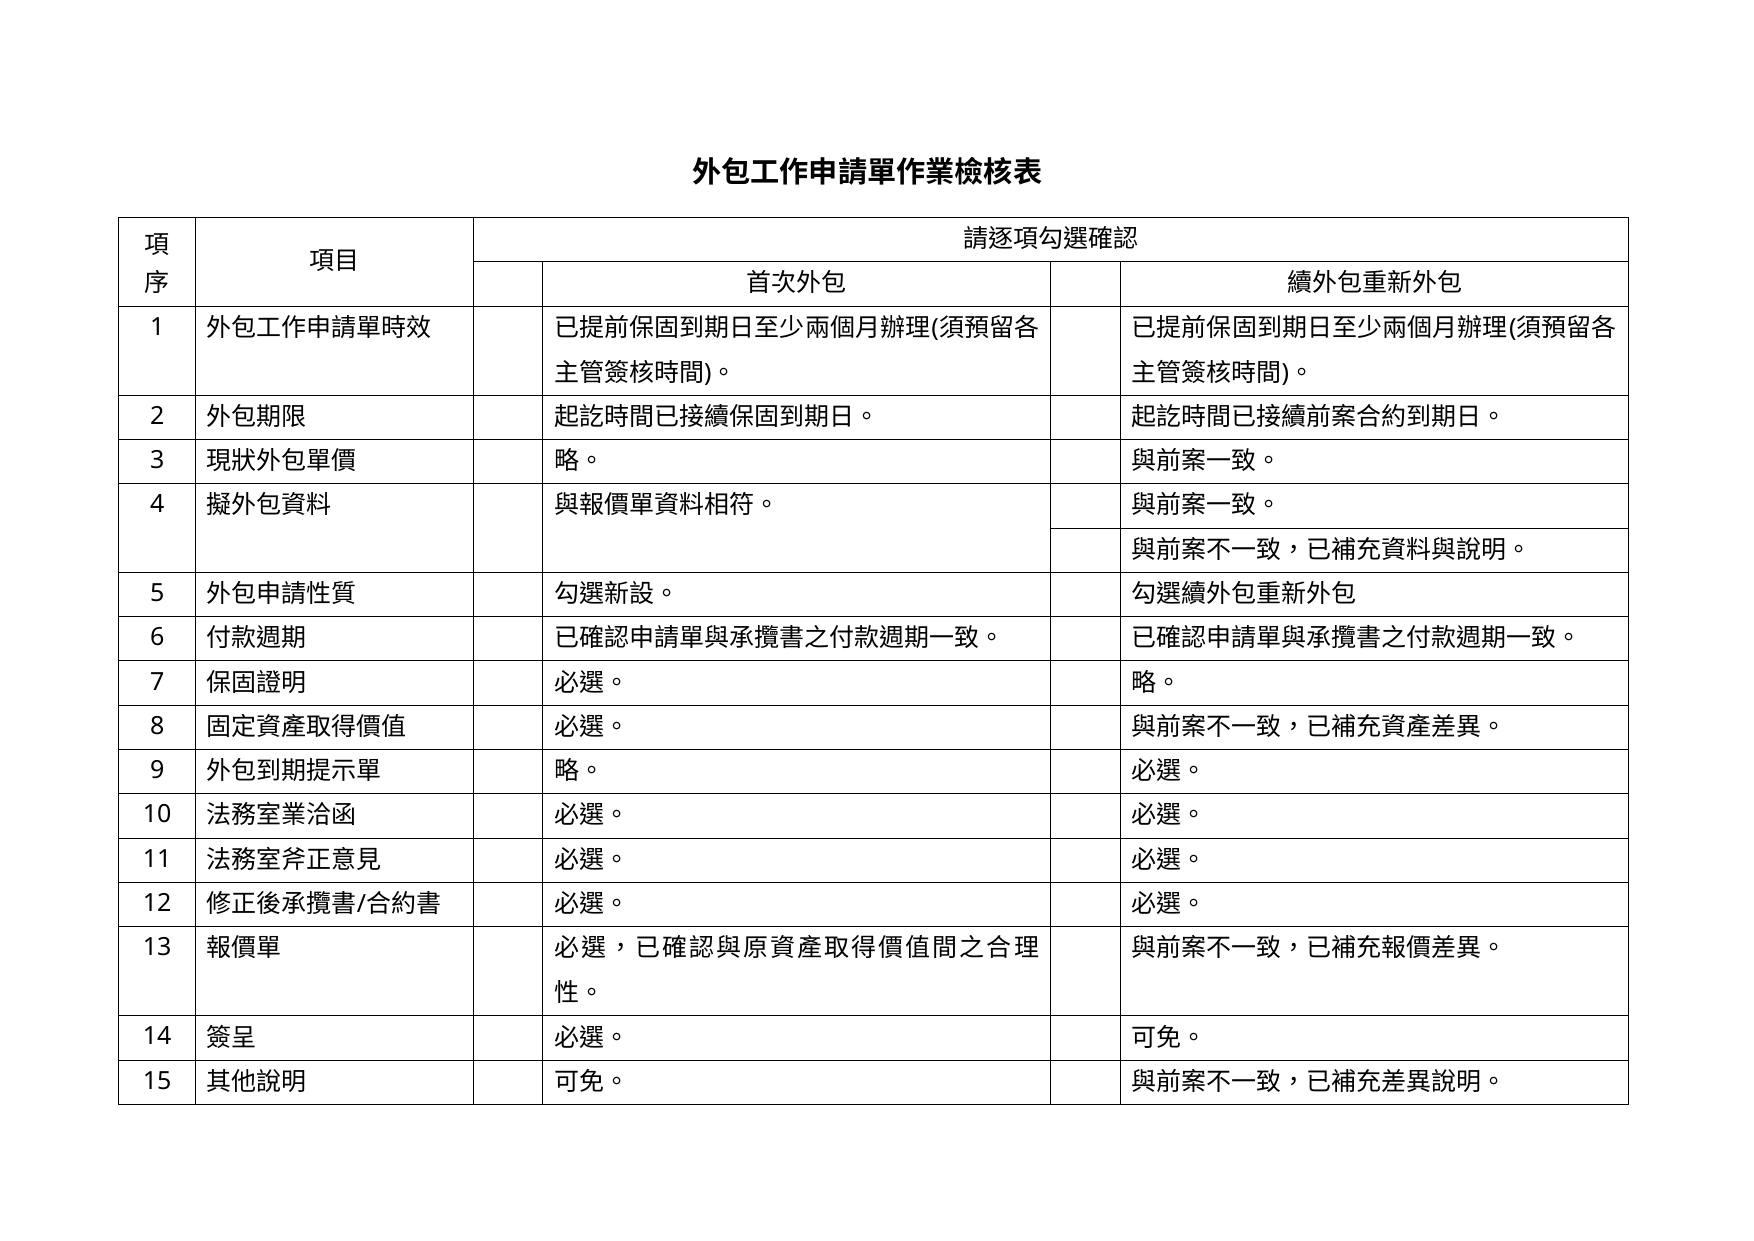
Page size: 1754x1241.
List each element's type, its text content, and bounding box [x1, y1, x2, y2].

table_cell [1051, 661, 1120, 705]
table_cell [474, 1016, 542, 1059]
table_cell 法務室斧正意見 [196, 839, 473, 882]
table_cell 必選。 [543, 706, 1050, 749]
table_cell 已確認申請單與承攬書之付款週期一致。 [543, 617, 1050, 660]
table_cell 法務室業洽函 [196, 794, 473, 837]
table_cell [1051, 262, 1120, 306]
table_cell 4 [119, 484, 195, 572]
table_cell 8 [119, 706, 195, 749]
table_cell 必選，已確認與原資產取得價值間之合理性。 [543, 927, 1050, 1015]
table_cell [1051, 839, 1120, 882]
table_cell 外包到期提示單 [196, 750, 473, 793]
table_header 項目 [196, 218, 473, 306]
table_cell [474, 706, 542, 749]
table_cell 已確認申請單與承攬書之付款週期一致。 [1121, 617, 1628, 660]
table_cell [1051, 1061, 1120, 1104]
table_cell 簽呈 [196, 1016, 473, 1059]
table_cell [474, 883, 542, 926]
table_cell 略。 [543, 440, 1050, 483]
table_cell [474, 750, 542, 793]
table_header 項 序 [119, 218, 195, 306]
table_cell [1051, 794, 1120, 837]
table_cell [474, 484, 542, 572]
table_cell 10 [119, 794, 195, 837]
table_cell 必選。 [1121, 883, 1628, 926]
table_cell [1051, 750, 1120, 793]
table_cell [1051, 440, 1120, 483]
table_cell [1051, 529, 1120, 572]
table_cell 必選。 [543, 661, 1050, 705]
table_cell [1051, 1016, 1120, 1059]
table_cell 必選。 [543, 794, 1050, 837]
table_cell [1051, 484, 1120, 528]
table_cell 2 [119, 396, 195, 439]
table_cell 擬外包資料 [196, 484, 473, 572]
table_cell [474, 617, 542, 660]
table_cell 可免。 [1121, 1016, 1628, 1059]
table_cell [474, 573, 542, 616]
table_cell 續外包重新外包 [1121, 262, 1628, 306]
table_cell [474, 1061, 542, 1104]
table_cell 固定資產取得價值 [196, 706, 473, 749]
table_cell 與前案一致。 [1121, 440, 1628, 483]
table_cell 與報價單資料相符。 [543, 484, 1050, 572]
table_cell 已提前保固到期日至少兩個月辦理(須預留各主管簽核時間)。 [543, 307, 1050, 395]
table_cell 3 [119, 440, 195, 483]
table_cell [474, 262, 542, 306]
table_cell [474, 307, 542, 395]
table_cell 外包期限 [196, 396, 473, 439]
table_cell 與前案不一致，已補充差異說明。 [1121, 1061, 1628, 1104]
table_cell 6 [119, 617, 195, 660]
table_cell 13 [119, 927, 195, 1015]
table_cell 其他說明 [196, 1061, 473, 1104]
table_cell 付款週期 [196, 617, 473, 660]
table_cell 5 [119, 573, 195, 616]
table_cell 必選。 [1121, 794, 1628, 837]
table_cell 必選。 [543, 1016, 1050, 1059]
table_cell 必選。 [1121, 750, 1628, 793]
table_cell [1051, 927, 1120, 1015]
table_cell 與前案不一致，已補充資產差異。 [1121, 706, 1628, 749]
table_cell 12 [119, 883, 195, 926]
table_cell 保固證明 [196, 661, 473, 705]
table_cell 9 [119, 750, 195, 793]
table_cell 可免。 [543, 1061, 1050, 1104]
table_cell 與前案不一致，已補充資料與說明。 [1121, 529, 1628, 572]
table_cell [474, 440, 542, 483]
table_cell 7 [119, 661, 195, 705]
table_cell 勾選新設。 [543, 573, 1050, 616]
table_cell 外包工作申請單時效 [196, 307, 473, 395]
table_cell 首次外包 [543, 262, 1050, 306]
table_cell 修正後承攬書/合約書 [196, 883, 473, 926]
table_cell 報價單 [196, 927, 473, 1015]
table_cell [474, 794, 542, 837]
table_cell [474, 396, 542, 439]
table_cell [1051, 617, 1120, 660]
table_cell [1051, 706, 1120, 749]
table_cell 略。 [543, 750, 1050, 793]
table_cell 已提前保固到期日至少兩個月辦理(須預留各主管簽核時間)。 [1121, 307, 1628, 395]
table_cell 與前案一致。 [1121, 484, 1628, 528]
table_cell 勾選續外包重新外包 [1121, 573, 1628, 616]
table_cell 14 [119, 1016, 195, 1059]
table_cell [474, 839, 542, 882]
table_cell 必選。 [1121, 839, 1628, 882]
table_cell 11 [119, 839, 195, 882]
text 外包工作申請單作業檢核表 [118, 133, 1616, 208]
table_cell 必選。 [543, 883, 1050, 926]
table_cell [474, 661, 542, 705]
table_cell 15 [119, 1061, 195, 1104]
table_cell 略。 [1121, 661, 1628, 705]
table_cell [1051, 573, 1120, 616]
table_cell 1 [119, 307, 195, 395]
table_cell 起訖時間已接續保固到期日。 [543, 396, 1050, 439]
table_cell 現狀外包單價 [196, 440, 473, 483]
table_cell 外包申請性質 [196, 573, 473, 616]
table_cell [1051, 883, 1120, 926]
table_cell 與前案不一致，已補充報價差異。 [1121, 927, 1628, 1015]
table_cell [1051, 396, 1120, 439]
table_cell 起訖時間已接續前案合約到期日。 [1121, 396, 1628, 439]
table_header 請逐項勾選確認 [474, 218, 1628, 261]
table_cell 必選。 [543, 839, 1050, 882]
table_cell [1051, 307, 1120, 395]
table_cell [474, 927, 542, 1015]
